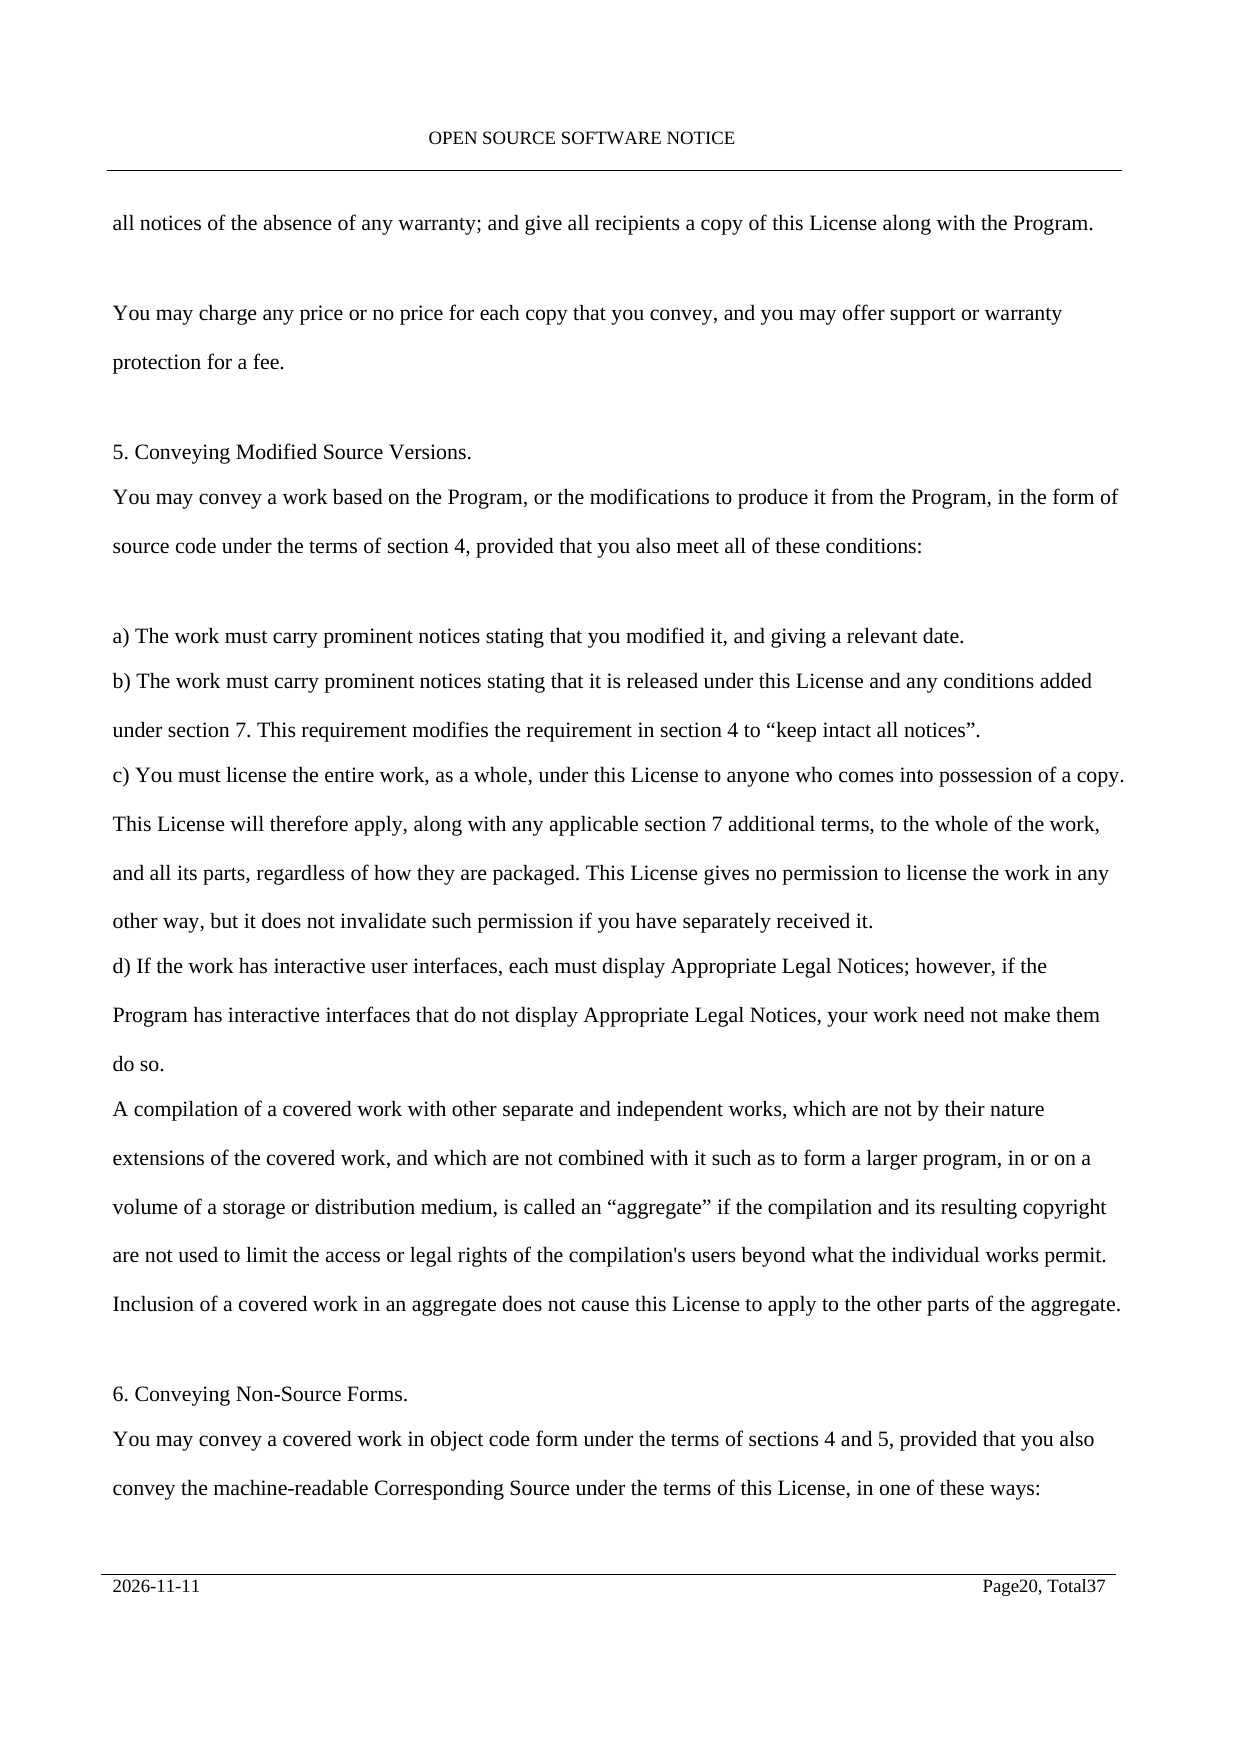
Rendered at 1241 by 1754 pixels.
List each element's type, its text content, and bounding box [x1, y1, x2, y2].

text d) If the work has interactive user interfaces, each must display Appropriate Legal Notices; however, if the Program has interactive interfaces that do not display Appropriate Legal Notices, your work need not make them do so. [112, 950, 1128, 1080]
text A compilation of a covered work with other separate and independent works, which are not by their nature extensions of the covered work, and which are not combined with it such as to form a larger program, in or on a volume of a storage or distribution medium, is called an “aggregate” if the compilation and its resulting copyright are not used to limit the access or legal rights of the compilation's users beyond what the individual works permit. Inclusion of a covered work in an aggregate does not cause this License to apply to the other parts of the aggregate. [112, 1092, 1128, 1320]
text a) The work must carry prominent notices stating that you modified it, and giving a relevant date. [112, 619, 1128, 652]
text b) The work must carry prominent notices stating that it is released under this License and any conditions added under section 7. This requirement modifies the requirement in section 4 to “keep intact all notices”. [112, 665, 1128, 746]
text c) You must license the entire work, as a whole, under this License to anyone who comes into possession of a copy. This License will therefore apply, along with any applicable section 7 additional terms, to the whole of the work, and all its parts, regardless of how they are packaged. This License gives no permission to license the work in any other way, but it does not invalidate such permission if you have separately received it. [112, 758, 1128, 937]
text 5. Conveying Modified Source Versions. [112, 436, 1128, 468]
text You may charge any price or no price for each copy that you convey, and you may offer support or warranty protection for a fee. [112, 297, 1128, 378]
text 6. Conveying Non-Source Forms. [112, 1378, 1128, 1410]
text You may convey a work based on the Program, or the modifications to produce it from the Program, in the form of source code under the terms of section 4, provided that you also meet all of these conditions: [112, 481, 1128, 562]
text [112, 206, 1128, 239]
text You may convey a covered work in object code form under the terms of sections 4 and 5, provided that you also convey the machine-readable Corresponding Source under the terms of this License, in one of these ways: [112, 1423, 1128, 1504]
